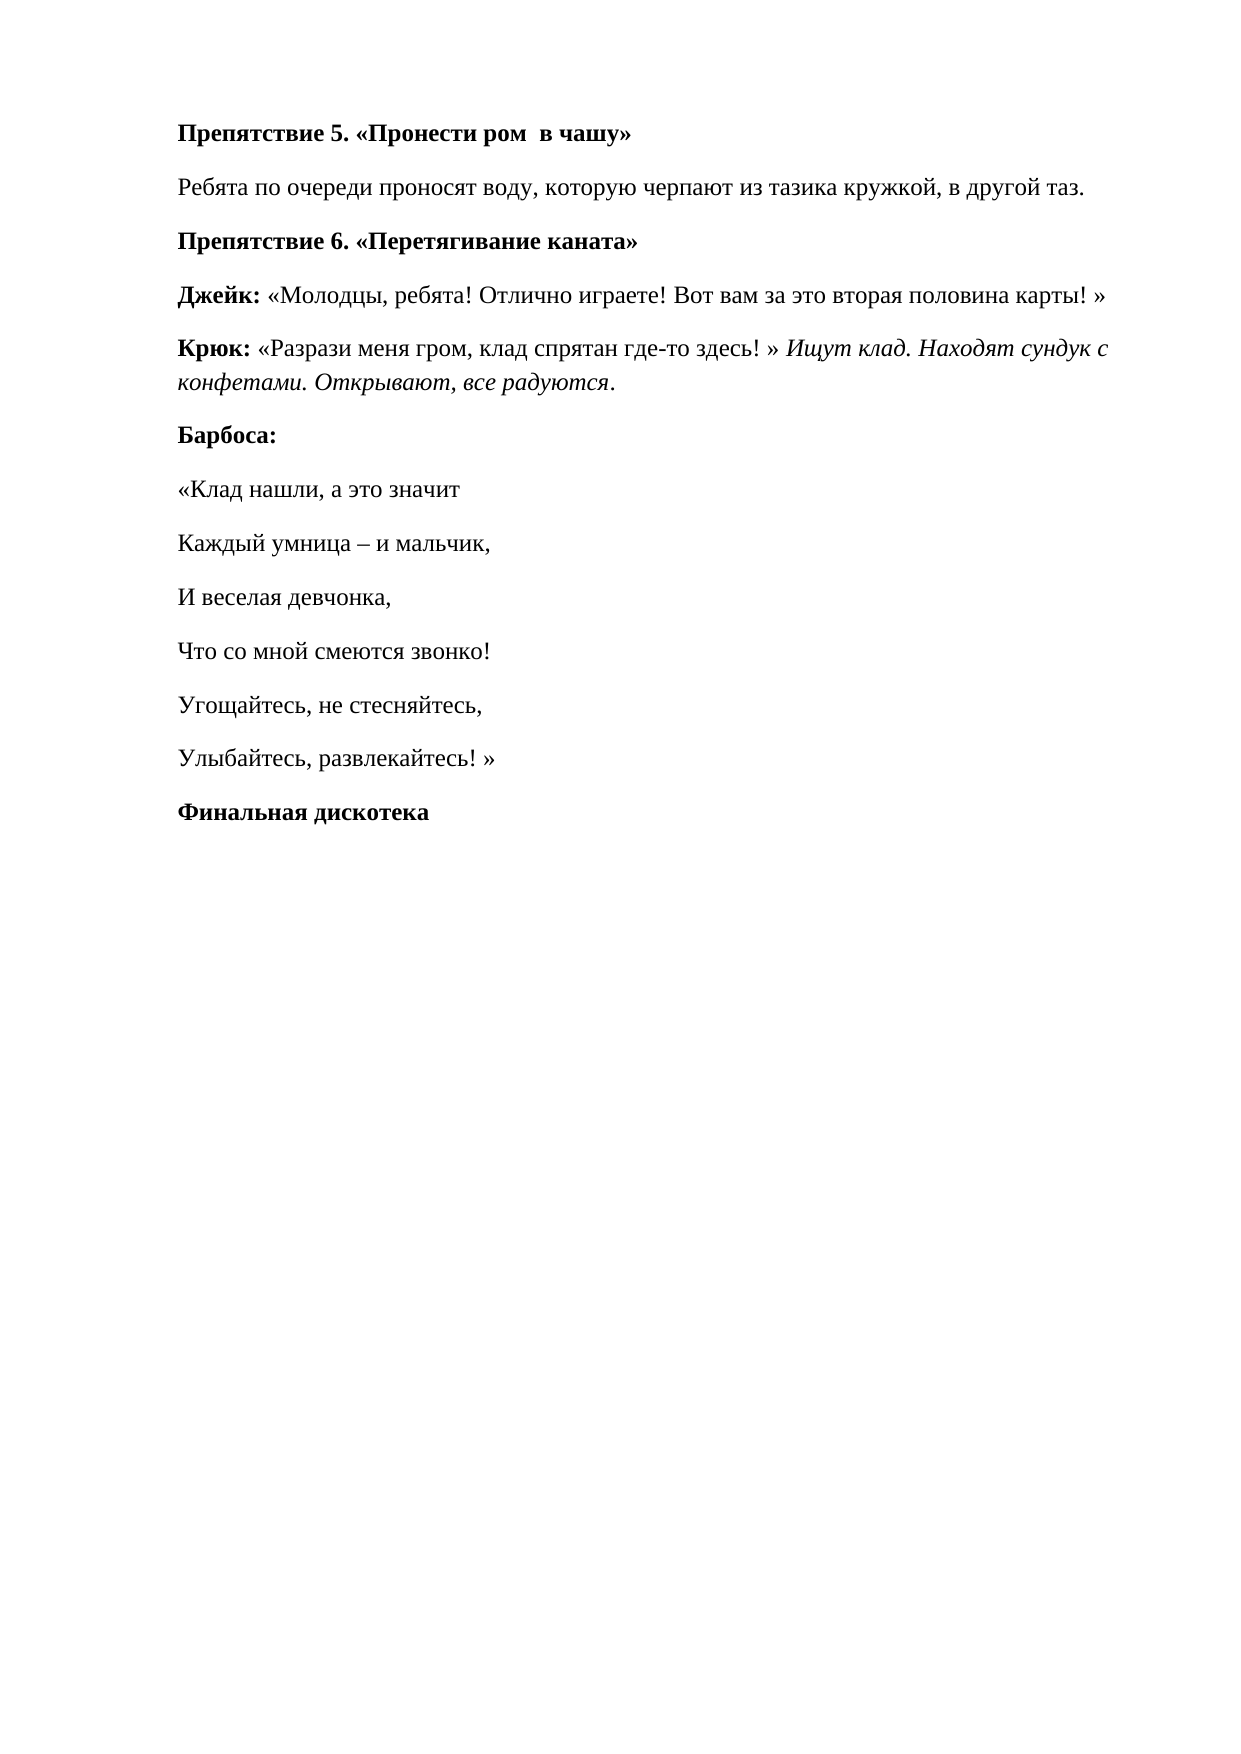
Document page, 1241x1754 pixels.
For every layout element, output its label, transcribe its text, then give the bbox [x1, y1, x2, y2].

text Барбоса: [177, 420, 1152, 449]
text Финальная дискотека [177, 797, 1152, 826]
text Улыбайтесь, развлекайтесь! » [177, 743, 1152, 772]
text Ребята по очереди проносят воду, которую черпают из тазика кружкой, в другой таз. [177, 172, 1152, 201]
text Джейк: «Молодцы, ребята! Отлично играете! Вот вам за это вторая половина карты! » [177, 280, 1152, 308]
text Препятствие 5. «Пронести ром в чашу» [177, 118, 1152, 147]
text Каждый умница – и мальчик, [177, 528, 1152, 557]
text Крюк: «Разрази меня гром, клад спрятан где-то здесь! » Ищут клад. Находят сундук с конфетами. Открывают, все радуются. [177, 333, 1152, 395]
text Что со мной смеются звонко! [177, 636, 1152, 664]
text Угощайтесь, не стесняйтесь, [177, 690, 1152, 718]
text «Клад нашли, а это значит [177, 474, 1152, 503]
text Препятствие 6. «Перетягивание каната» [177, 226, 1152, 254]
text И веселая девчонка, [177, 582, 1152, 611]
